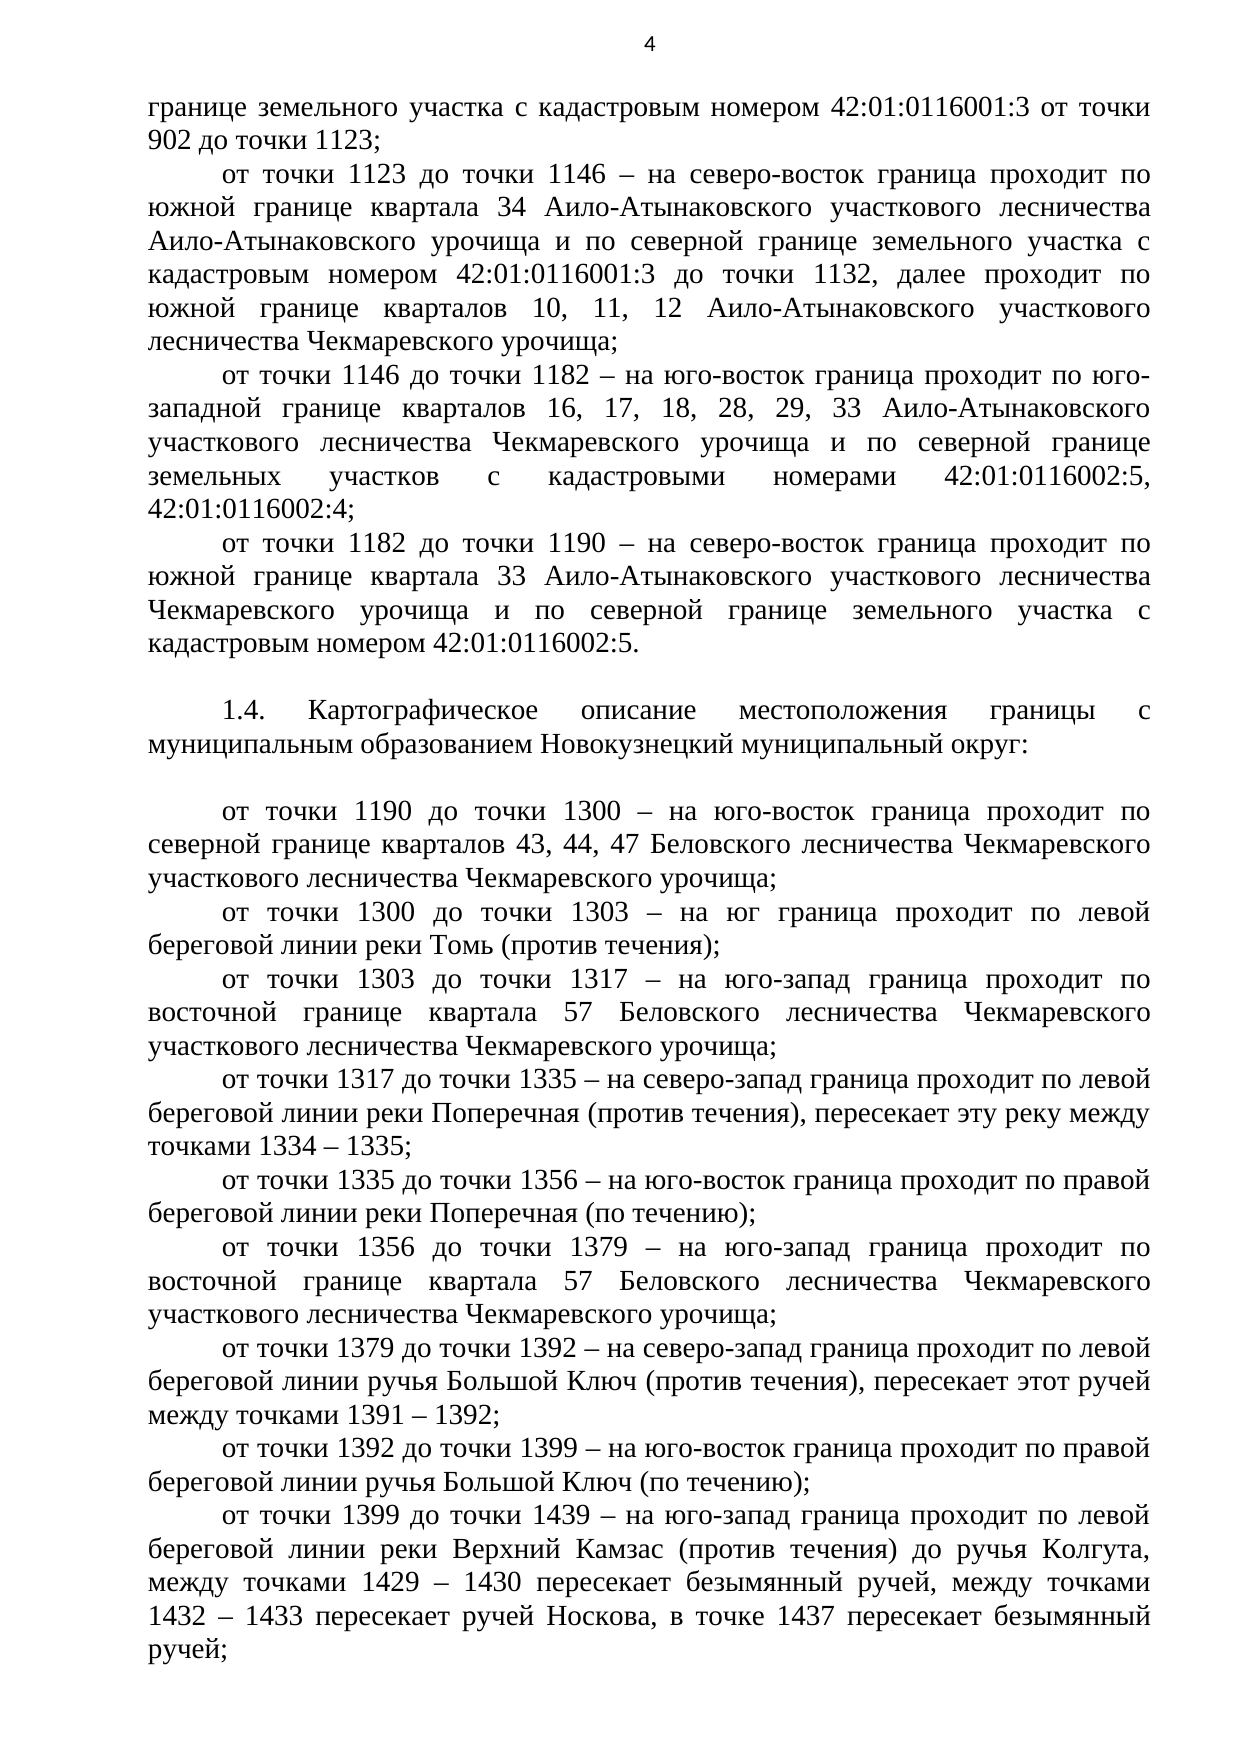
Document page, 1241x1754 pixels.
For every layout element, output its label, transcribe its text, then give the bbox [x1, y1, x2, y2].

text от точки 1300 до точки 1303 – на юг граница проходит по левой береговой линии реки Томь (против течения); [148, 894, 1152, 961]
text от точки 1317 до точки 1335 – на северо-запад граница проходит по левой береговой линии реки Поперечная (против течения), пересекает эту реку между точками 1334 – 1335; [148, 1061, 1152, 1162]
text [148, 89, 1152, 156]
text от точки 1392 до точки 1399 – на юго-восток граница проходит по правой береговой линии ручья Большой Ключ (по течению); [148, 1430, 1152, 1497]
text от точки 1379 до точки 1392 – на северо-запад граница проходит по левой береговой линии ручья Большой Ключ (против течения), пересекает этот ручей между точками 1391 – 1392; [148, 1330, 1152, 1430]
text 1.4. Картографическое описание местоположения границы с муниципальным образованием Новокузнецкий муниципальный округ: [148, 692, 1152, 759]
text от точки 1335 до точки 1356 – на юго-восток граница проходит по правой береговой линии реки Поперечная (по течению); [148, 1162, 1152, 1229]
text от точки 1146 до точки 1182 – на юго-восток граница проходит по юго-западной границе кварталов 16, 17, 18, 28, 29, 33 Аило-Атынаковского участкового лесничества Чекмаревского урочища и по северной границе земельных участков с кадастровыми номерами 42:01:0116002:5, 42:01:0116002:4; [148, 357, 1152, 525]
text от точки 1399 до точки 1439 – на юго-запад граница проходит по левой береговой линии реки Верхний Камзас (против течения) до ручья Колгута, между точками 1429 – 1430 пересекает безымянный ручей, между точками 1432 – 1433 пересекает ручей Носкова, в точке 1437 пересекает безымянный ручей; [148, 1497, 1152, 1665]
text от точки 1190 до точки 1300 – на юго-восток граница проходит по северной границе кварталов 43, 44, 47 Беловского лесничества Чекмаревского участкового лесничества Чекмаревского урочища; [148, 793, 1152, 894]
text от точки 1123 до точки 1146 – на северо-восток граница проходит по южной границе квартала 34 Аило-Атынаковского участкового лесничества Аило-Атынаковского урочища и по северной границе земельного участка с кадастровым номером 42:01:0116001:3 до точки 1132, далее проходит по южной границе кварталов 10, 11, 12 Аило-Атынаковского участкового лесничества Чекмаревского урочища; [148, 156, 1152, 357]
text от точки 1182 до точки 1190 – на северо-восток граница проходит по южной границе квартала 33 Аило-Атынаковского участкового лесничества Чекмаревского урочища и по северной границе земельного участка с кадастровым номером 42:01:0116002:5. [148, 525, 1152, 659]
text от точки 1303 до точки 1317 – на юго-запад граница проходит по восточной границе квартала 57 Беловского лесничества Чекмаревского участкового лесничества Чекмаревского урочища; [148, 961, 1152, 1061]
text от точки 1356 до точки 1379 – на юго-запад граница проходит по восточной границе квартала 57 Беловского лесничества Чекмаревского участкового лесничества Чекмаревского урочища; [148, 1229, 1152, 1330]
